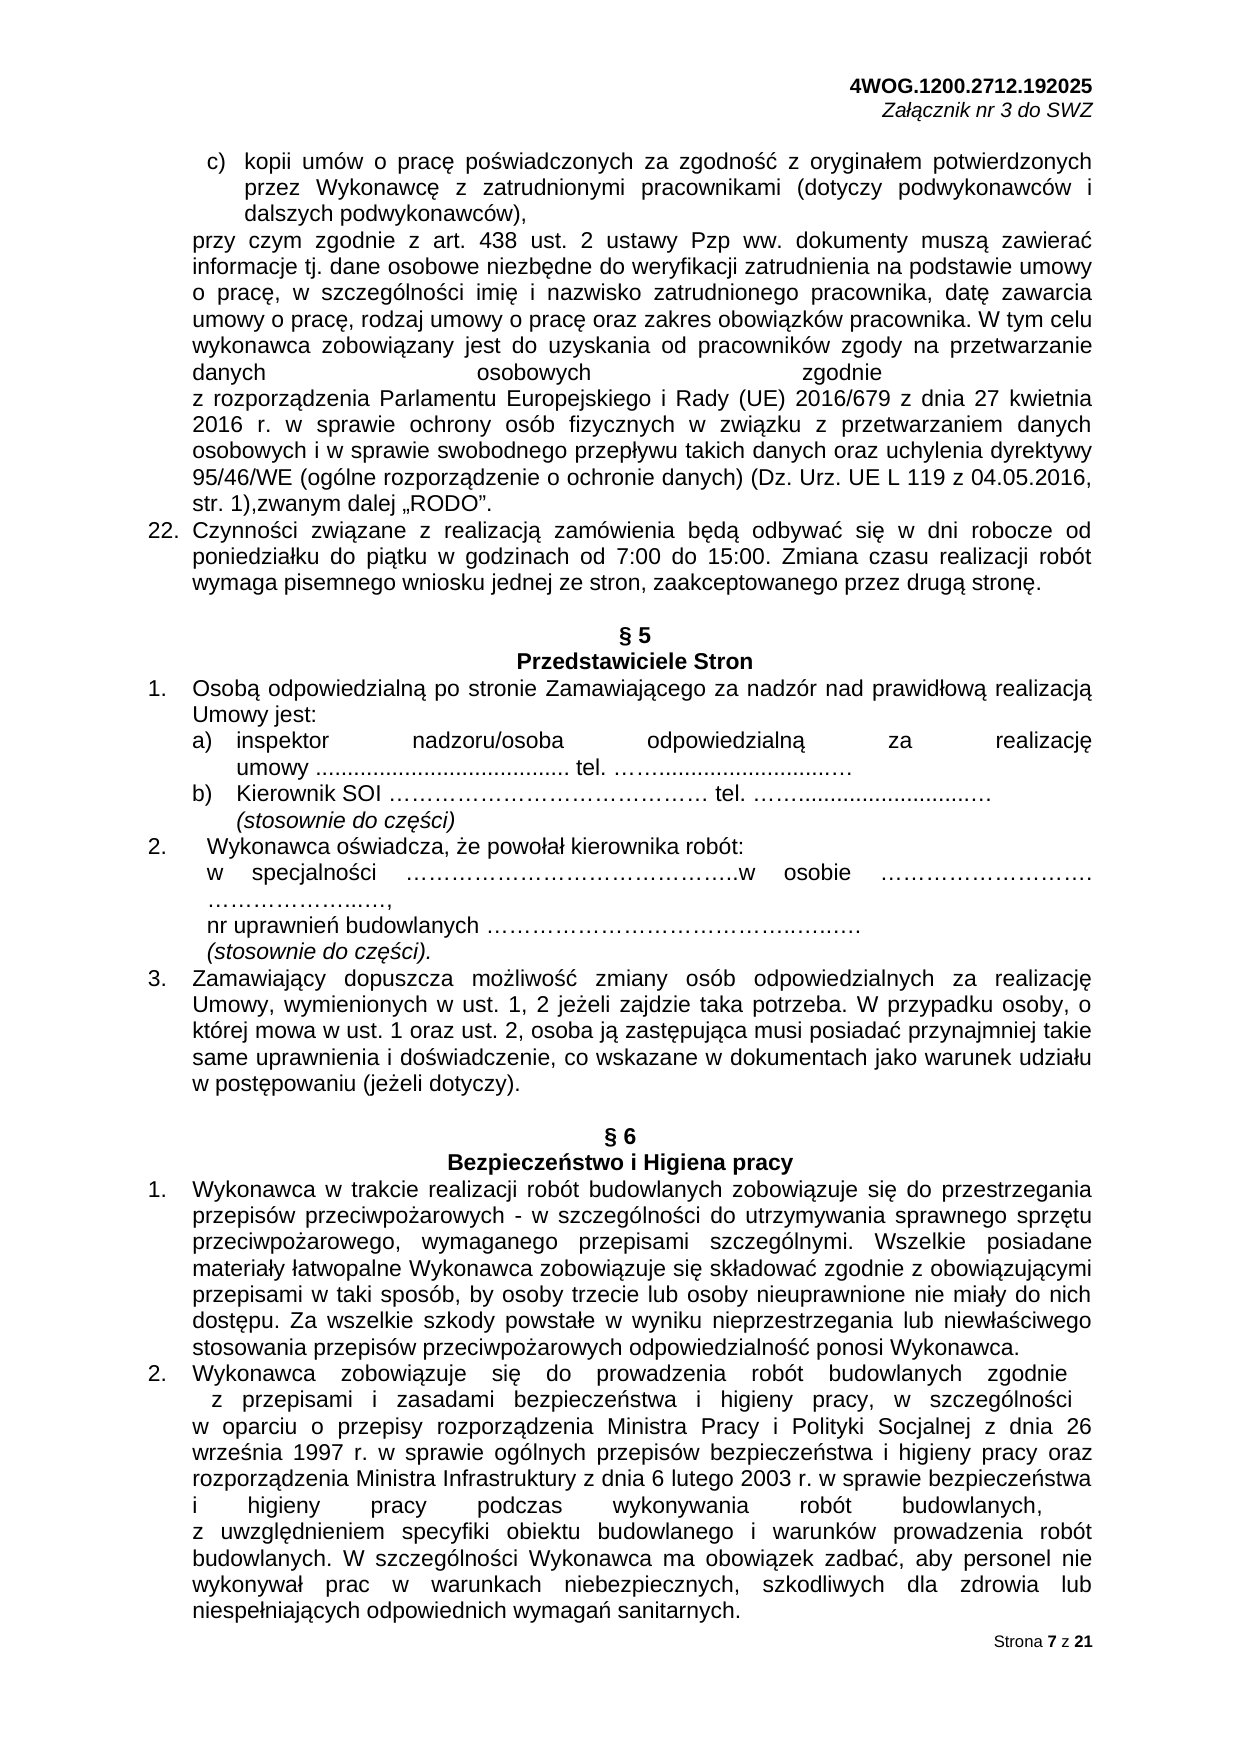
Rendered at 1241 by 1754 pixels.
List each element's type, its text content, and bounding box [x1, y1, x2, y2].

list Czynności związane z realizacją zamówienia będą odbywać się w dni robocze od poniedziałku do piątku w godzinach od 7:00 do 15:00. Zmiana czasu realizacji robót wymaga pisemnego wniosku jednej ze stron, zaakceptowanego przez drugą stronę. [148, 517, 1093, 596]
list Wykonawca zobowiązuje się do prowadzenia robót budowlanych zgodnie z przepisami i zasadami bezpieczeństwa i higieny pracy, w szczególności w oparciu o przepisy rozporządzenia Ministra Pracy i Polityki Socjalnej z dnia 26 września 1997 r. w sprawie ogólnych przepisów bezpieczeństwa i higieny pracy oraz rozporządzenia Ministra Infrastruktury z dnia 6 lutego 2003 r. w sprawie bezpieczeństwa i higieny pracy podczas wykonywania robót budowlanych, z uwzględnieniem specyfiki obiektu budowlanego i warunków prowadzenia robót budowlanych. W szczególności Wykonawca ma obowiązek zadbać, aby personel nie wykonywał prac w warunkach niebezpiecznych, szkodliwych dla zdrowia lub niespełniających odpowiednich wymagań sanitarnych. [148, 1360, 1093, 1623]
list Zamawiający dopuszcza możliwość zmiany osób odpowiedzialnych za realizację Umowy, wymienionych w ust. 1, 2 jeżeli zajdzie taka potrzeba. W przypadku osoby, o której mowa w ust. 1 oraz ust. 2, osoba ją zastępująca musi posiadać przynajmniej takie same uprawnienia i doświadczenie, co wskazane w dokumentach jako warunek udziału w postępowaniu (jeżeli dotyczy). [148, 965, 1093, 1096]
text Bezpieczeństwo i Higiena pracy [148, 1149, 1093, 1176]
list Wykonawca oświadcza, że powołał kierownika robót: [148, 833, 1093, 859]
text (stosownie do części). [207, 938, 1093, 965]
list Wykonawca w trakcie realizacji robót budowlanych zobowiązuje się do przestrzegania przepisów przeciwpożarowych - w szczególności do utrzymywania sprawnego sprzętu przeciwpożarowego, wymaganego przepisami szczególnymi. Wszelkie posiadane materiały łatwopalne Wykonawca zobowiązuje się składować zgodnie z obowiązującymi przepisami w taki sposób, by osoby trzecie lub osoby nieuprawnione nie miały do nich dostępu. Za wszelkie szkody powstałe w wyniku nieprzestrzegania lub niewłaściwego stosowania przepisów przeciwpożarowych odpowiedzialność ponosi Wykonawca. [148, 1176, 1093, 1360]
text nr uprawnień budowlanych …………………………………..…..…. [207, 912, 1093, 938]
list inspektor nadzoru/osoba odpowiedzialną za realizację umowy ........................................ tel. ……...........................… [192, 727, 1093, 780]
list kopii umów o pracę poświadczonych za zgodność z oryginałem potwierdzonych przez Wykonawcę z zatrudnionymi pracownikami (dotyczy podwykonawców i dalszych podwykonawców), [207, 148, 1093, 227]
list Kierownik SOI …………………………………… tel. ……...........................… [192, 780, 1093, 807]
text § 5 [177, 622, 1093, 648]
list Osobą odpowiedzialną po stronie Zamawiającego za nadzór nad prawidłową realizacją Umowy jest: [148, 675, 1093, 727]
text § 6 [148, 1123, 1093, 1149]
text (stosownie do części) [236, 807, 1093, 833]
text w specjalności ……………………………………..w osobie ……………………….………………...…, [207, 859, 1093, 912]
text Przedstawiciele Stron [177, 648, 1093, 675]
list przy czym zgodnie z art. 438 ust. 2 ustawy Pzp ww. dokumenty muszą zawierać informacje tj. dane osobowe niezbędne do weryfikacji zatrudnienia na podstawie umowy o pracę, w szczególności imię i nazwisko zatrudnionego pracownika, datę zawarcia umowy o pracę, rodzaj umowy o pracę oraz zakres obowiązków pracownika. W tym celu wykonawca zobowiązany jest do uzyskania od pracowników zgody na przetwarzanie danych osobowych zgodnie z rozporządzenia Parlamentu Europejskiego i Rady (UE) 2016/679 z dnia 27 kwietnia 2016 r. w sprawie ochrony osób fizycznych w związku z przetwarzaniem danych osobowych i w sprawie swobodnego przepływu takich danych oraz uchylenia dyrektywy 95/46/WE (ogólne rozporządzenie o ochronie danych) (Dz. Urz. UE L 119 z 04.05.2016, str. 1),zwanym dalej „RODO”. [192, 227, 1093, 517]
